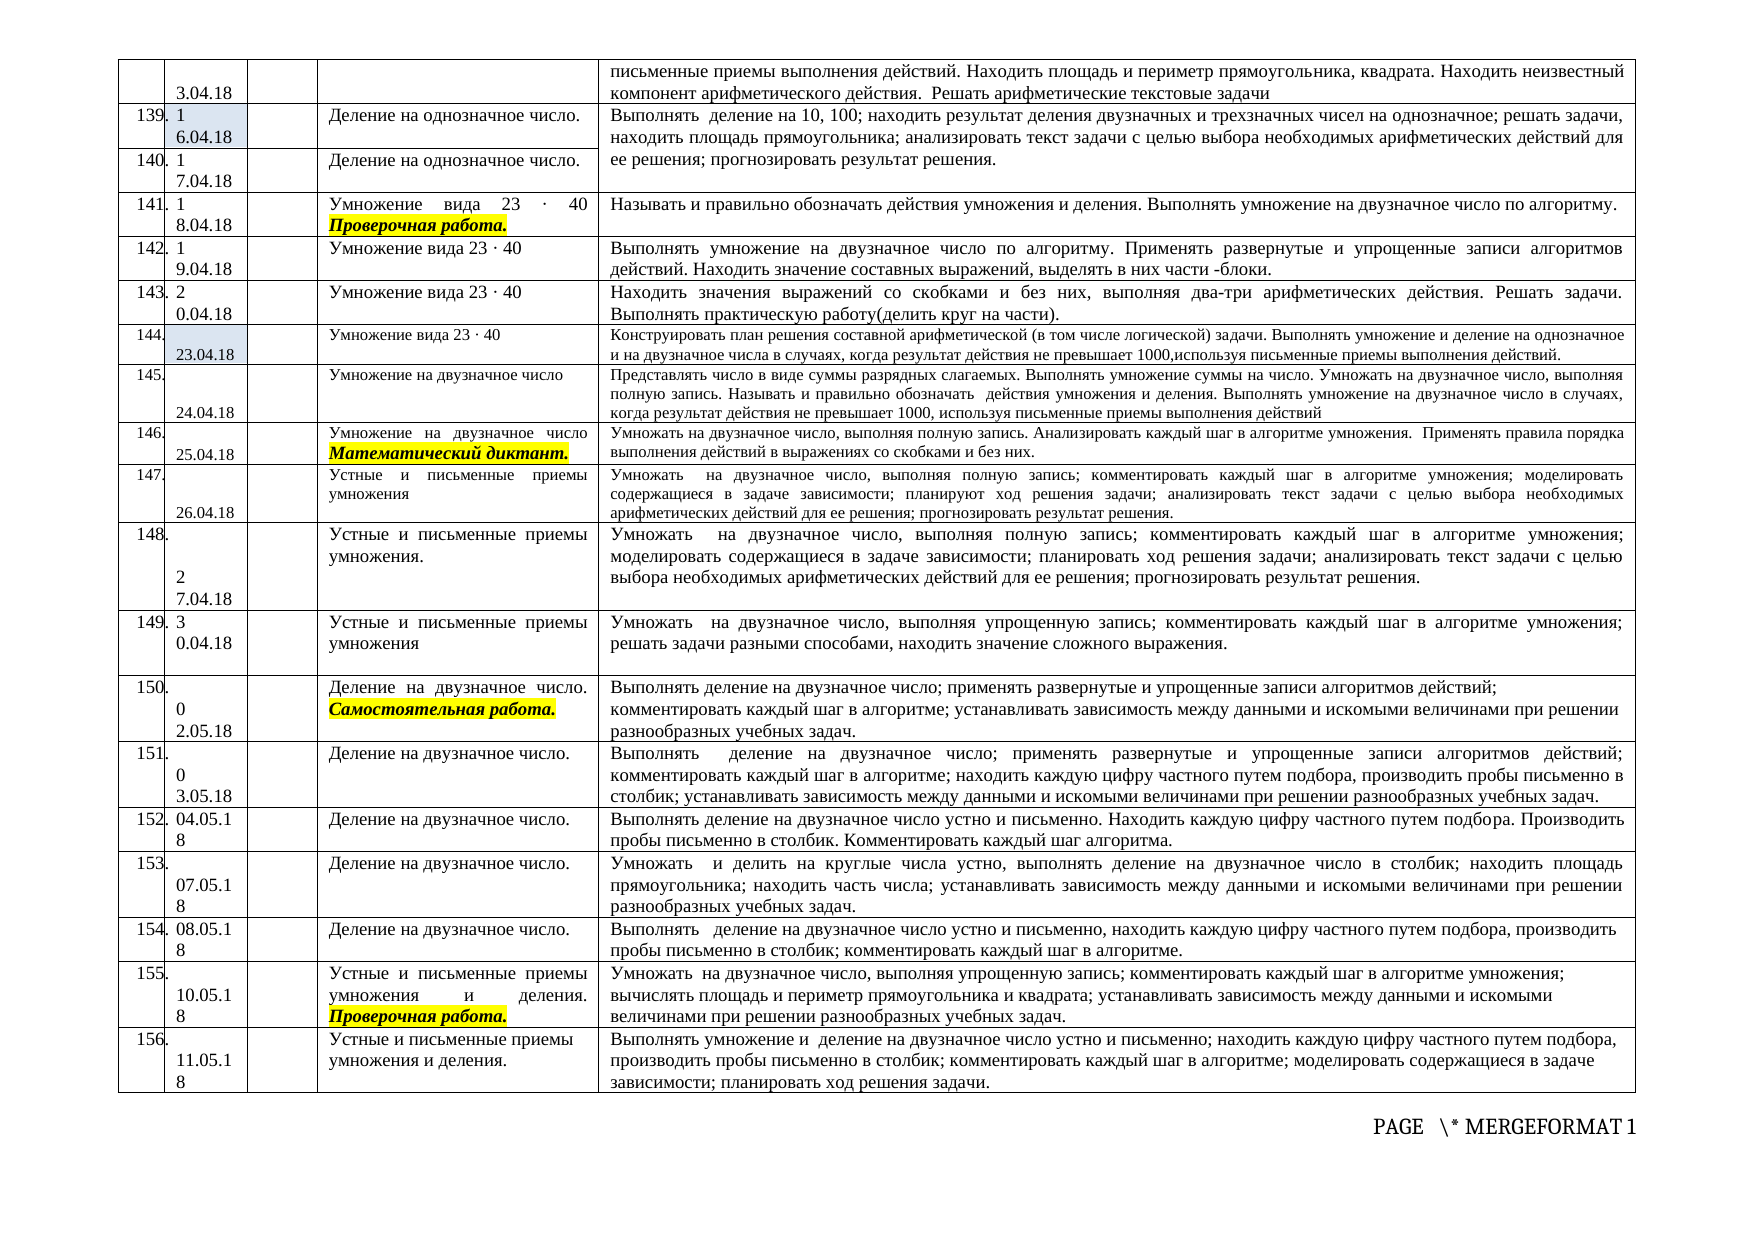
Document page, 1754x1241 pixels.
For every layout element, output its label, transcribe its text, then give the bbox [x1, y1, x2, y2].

table_cell Конструировать план решения составной арифметической (в том числе логической) задачи. Выполнять умножение и деление на однозначное и на двузначное числа в случаях, когда результат действия не превышает 1000,используя письменные приемы выполнения действий. [599, 325, 1635, 363]
table_cell [119, 742, 164, 807]
table_cell [119, 237, 164, 280]
table_cell 18.04.18 [165, 193, 247, 236]
table_cell Деление на двузначное число. [318, 742, 598, 807]
table_cell 16.04.18 [165, 104, 247, 147]
table_cell Выполнять деление на двузначное число устно и письменно, находить каждую цифру частного путем подбора, производить пробы письменно в столбик; комментировать каждый шаг в алгоритме. [599, 918, 1635, 961]
table_cell [119, 149, 164, 192]
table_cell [318, 60, 598, 103]
table_cell Умножать на двузначное число, выполняя полную запись; комментировать каждый шаг в алгоритме умножения; моделировать содержащиеся в задаче зависимости; планируют ход решения задачи; анализировать текст задачи с целью выбора необходимых арифметических действий для ее решения; прогнозировать результат решения. [599, 465, 1635, 522]
table_cell [119, 918, 164, 961]
table_cell [119, 423, 164, 464]
table_cell Умножать на двузначное число, выполняя упрощенную запись; комментировать каждый шаг в алгоритме умножения; вычислять площадь и периметр прямоугольника и квадрата; устанавливать зависимость между данными и искомыми величинами при решении разнообразных учебных задач. [599, 962, 1635, 1027]
table_cell [248, 60, 317, 103]
table_cell [248, 149, 317, 192]
table_cell Выполнять деление на двузначное число устно и письменно. Находить каждую цифру частного путем подбора. Производить пробы письменно в столбик. Комментировать каждый шаг алгоритма. [599, 808, 1635, 851]
table_cell Находить значения выражений со скобками и без них, выполняя два-три арифметических действия. Решать задачи. Выполнять практическую работу(делить круг на части). [599, 281, 1635, 324]
table_cell Деление на двузначное число. [318, 808, 598, 851]
table_cell Выполнять умножение на двузначное число по алгоритму. Применять развернутые и упрощенные записи алгоритмов действий. Находить значение составных выражений, выделять в них части -блоки. [599, 237, 1635, 280]
table_cell [248, 465, 317, 522]
table_cell [119, 325, 164, 363]
table_cell 03.05.18 [165, 742, 247, 807]
table_cell 30.04.18 [165, 611, 247, 675]
table_cell Устные и письменные приемы умножения и деления. [318, 1028, 598, 1092]
table_cell [119, 523, 164, 609]
table_cell [119, 60, 164, 103]
table_cell [119, 611, 164, 675]
table_cell [119, 365, 164, 422]
table_cell [248, 365, 317, 422]
table_cell Выполнять умножение и деление на двузначное число устно и письменно; находить каждую цифру частного путем подбора, производить пробы письменно в столбик; комментировать каждый шаг в алгоритме; моделировать содержащиеся в задаче зависимости; планировать ход решения задачи. [599, 1028, 1635, 1092]
table_cell 19.04.18 [165, 237, 247, 280]
table_cell [119, 104, 164, 147]
table_cell [248, 676, 317, 741]
table_cell Выполнять деление на двузначное число; применять развернутые и упрощенные записи алгоритмов действий; комментировать каждый шаг в алгоритме; устанавливать зависимость между данными и искомыми величинами при решении разнообразных учебных задач. [599, 676, 1635, 741]
table_cell 08.05.18 [165, 918, 247, 961]
table_cell [119, 808, 164, 851]
table_cell [248, 918, 317, 961]
table_cell Называть и правильно обозначать действия умножения и деления. Выполнять умножение на двузначное число по алгоритму. [599, 193, 1635, 236]
table_cell 02.05.18 [165, 676, 247, 741]
table_cell [248, 523, 317, 609]
table_cell Деление на двузначное число. [318, 918, 598, 961]
table_cell 26.04.18 [165, 465, 247, 522]
table_cell [248, 1028, 317, 1092]
table_cell [248, 742, 317, 807]
table_cell [248, 281, 317, 324]
table_cell Устные и письменные приемы умножения [318, 465, 598, 522]
table_cell Умножать и делить на круглые числа устно, выполнять деление на двузначное число в столбик; находить площадь прямоугольника; находить часть числа; устанавливать зависимость между данными и искомыми величинами при решении разнообразных учебных задач. [599, 852, 1635, 917]
table_cell [119, 852, 164, 917]
table_cell Деление на двузначное число. Самостоятельная работа. [318, 676, 598, 741]
table_cell [248, 852, 317, 917]
table_cell Умножение вида 23 · 40 Проверочная работа. [318, 193, 598, 236]
table_cell Представлять число в виде суммы разрядных слагаемых. Выполнять умножение суммы на число. Умножать на двузначное число, выполняя полную запись. Называть и правильно обозначать действия умножения и деления. Выполнять умножение на двузначное число в случаях, когда результат действия не превышает 1000, используя письменные приемы выполнения действий [599, 365, 1635, 422]
table_cell 20.04.18 [165, 281, 247, 324]
table_cell Устные и письменные приемы умножения [318, 611, 598, 675]
table_cell [119, 1028, 164, 1092]
table_cell Выполнять деление на 10, 100; находить результат деления двузначных и трехзначных чисел на однозначное; решать задачи, находить площадь прямоугольника; анализировать текст задачи с целью выбора необходимых арифметических действий для ее решения; прогнозировать результат решения. [599, 104, 1635, 192]
table_cell Умножать на двузначное число, выполняя упрощенную запись; комментировать каждый шаг в алгоритме умножения; решать задачи разными способами, находить значение сложного выражения. [599, 611, 1635, 675]
table_cell Умножение на двузначное число [318, 365, 598, 422]
table_cell Умножение вида 23 · 40 [318, 281, 598, 324]
table_cell Устные и письменные приемы умножения. [318, 523, 598, 609]
table_cell [119, 193, 164, 236]
table_cell 27.04.18 [165, 523, 247, 609]
table_cell Умножение вида 23 · 40 [318, 237, 598, 280]
table_cell [248, 104, 317, 147]
table_cell Умножение вида 23 · 40 [318, 325, 598, 363]
table_cell 23.04.18 [165, 325, 247, 363]
table_cell 25.04.18 [165, 423, 247, 464]
table_cell Деление на однозначное число. [318, 104, 598, 147]
table_cell Устные и письменные приемы умножения и деления. Проверочная работа. [318, 962, 598, 1027]
table_cell Умножать на двузначное число, выполняя полную запись. Анализировать каждый шаг в алгоритме умножения. Применять правила порядка выполнения действий в выражениях со скобками и без них. [599, 423, 1635, 464]
table_cell [248, 423, 317, 464]
table_cell [119, 465, 164, 522]
table_cell Умножать на двузначное число, выполняя полную запись; комментировать каждый шаг в алгоритме умножения; моделировать содержащиеся в задаче зависимости; планировать ход решения задачи; анализировать текст задачи с целью выбора необходимых арифметических действий для ее решения; прогнозировать результат решения. [599, 523, 1635, 609]
table_cell 11.05.18 [165, 1028, 247, 1092]
table_cell Деление на двузначное число. [318, 852, 598, 917]
table_cell [248, 962, 317, 1027]
table_cell 07.05.18 [165, 852, 247, 917]
table_cell 24.04.18 [165, 365, 247, 422]
table_cell [119, 281, 164, 324]
table_cell [248, 611, 317, 675]
table_cell 13.04.18 [165, 60, 247, 103]
table_cell Деление на однозначное число. [318, 149, 598, 192]
table_cell 10.05.18 [165, 962, 247, 1027]
table_cell Умножение на двузначное число Математический диктант. [318, 423, 598, 464]
table_cell [248, 193, 317, 236]
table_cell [599, 60, 1635, 103]
table_cell Выполнять деление на двузначное число; применять развернутые и упрощенные записи алгоритмов действий; комментировать каждый шаг в алгоритме; находить каждую цифру частного путем подбора, производить пробы письменно в столбик; устанавливать зависимость между данными и искомыми величинами при решении разнообразных учебных задач. [599, 742, 1635, 807]
table_cell [119, 962, 164, 1027]
table_cell [248, 237, 317, 280]
table_cell [248, 325, 317, 363]
table_cell 17.04.18 [165, 149, 247, 192]
table_cell [119, 676, 164, 741]
table_cell [248, 808, 317, 851]
table_cell 04.05.18 [165, 808, 247, 851]
